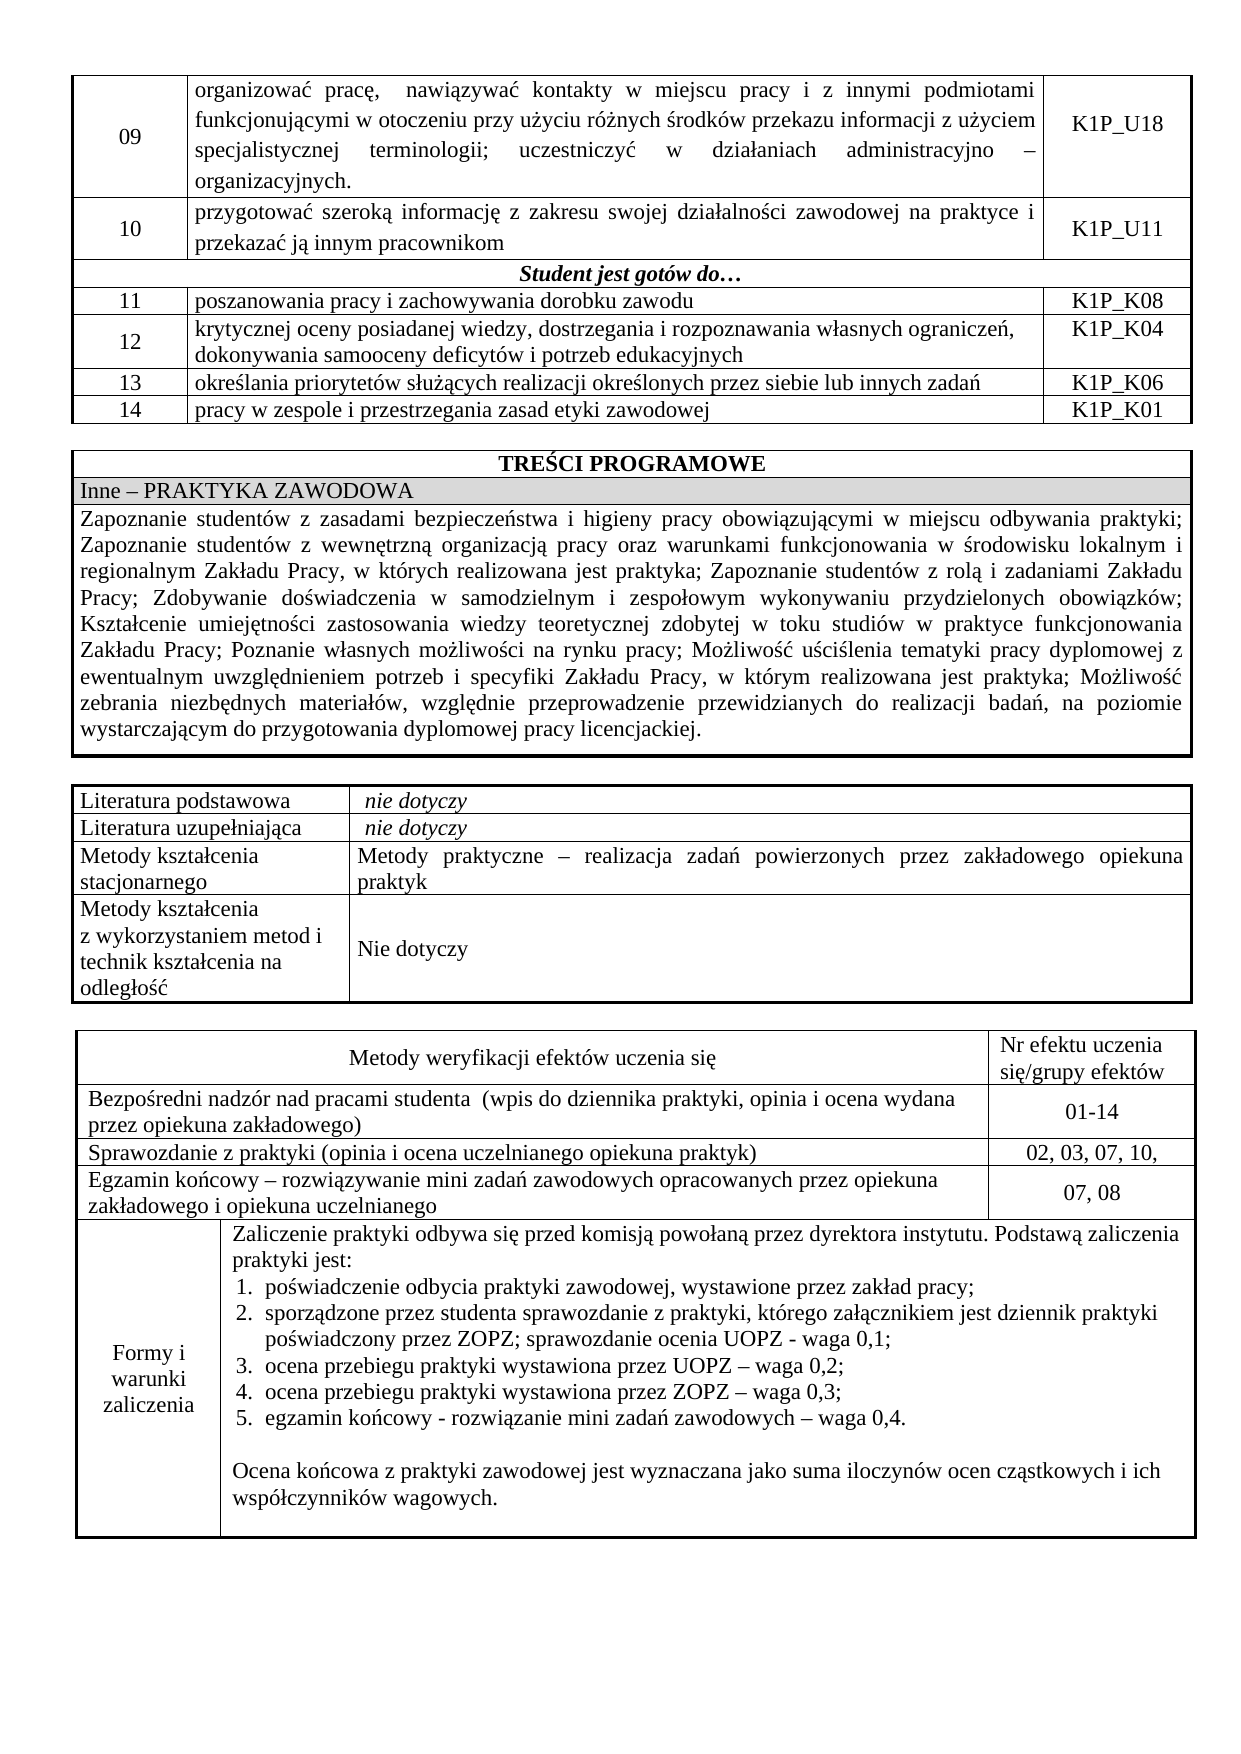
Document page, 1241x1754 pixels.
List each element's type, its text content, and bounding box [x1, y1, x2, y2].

table_cell 13 [74, 369, 187, 395]
table_cell 01-14 [989, 1085, 1194, 1138]
table_cell przygotować szeroką informację z zakresu swojej działalności zawodowej na praktyce i przekazać ją innym pracownikom [188, 198, 1043, 259]
table_cell Nie dotyczy [350, 895, 1190, 1001]
table_cell K1P_U11 [1044, 198, 1190, 259]
table_cell poszanowania pracy i zachowywania dorobku zawodu [188, 288, 1043, 314]
table_cell K1P_K04 [1044, 315, 1190, 368]
table_header nie dotyczy [350, 787, 1190, 813]
table_cell Sprawozdanie z praktyki (opinia i ocena uczelnianego opiekuna praktyk) [78, 1139, 988, 1165]
table_header Nr efektu uczenia się/grupy efektów [989, 1031, 1194, 1084]
table_cell Egzamin końcowy – rozwiązywanie mini zadań zawodowych opracowanych przez opiekuna zakładowego i opiekuna uczelnianego [78, 1166, 988, 1219]
table_cell 10 [74, 198, 187, 259]
table_cell Metody praktyczne – realizacja zadań powierzonych przez zakładowego opiekuna praktyk [350, 842, 1190, 894]
table_cell Zaliczenie praktyki odbywa się przed komisją powołaną przez dyrektora instytutu. Podstawą zaliczenia praktyki jest: poświadczenie odbycia praktyki zawodowej, wystawione przez zakład pracy; sporządzone przez studenta sprawozdanie z praktyki, którego załącznikiem jest dziennik praktyki poświadczony przez ZOPZ; sprawozdanie ocenia UOPZ - waga 0,1; ocena przebiegu praktyki wystawiona przez UOPZ – waga 0,2; ocena przebiegu praktyki wystawiona przez ZOPZ – waga 0,3; egzamin końcowy - rozwiązanie mini zadań zawodowych – waga 0,4. Ocena końcowa z praktyki zawodowej jest wyznaczana jako suma iloczynów ocen cząstkowych i ich współczynników wagowych. [221, 1220, 1194, 1536]
table_cell Inne – PRAKTYKA ZAWODOWA [74, 478, 1190, 504]
table_cell 07, 08 [989, 1166, 1194, 1219]
table_header Metody weryfikacji efektów uczenia się [78, 1031, 988, 1084]
table_header TREŚCI PROGRAMOWE [74, 451, 1190, 477]
table_cell Metody kształcenia z wykorzystaniem metod i technik kształcenia na odległość [74, 895, 349, 1001]
table_cell Literatura uzupełniająca [74, 814, 349, 841]
table_cell K1P_K01 [1044, 396, 1190, 422]
table_cell Bezpośredni nadzór nad pracami studenta (wpis do dziennika praktyki, opinia i ocena wydana przez opiekuna zakładowego) [78, 1085, 988, 1138]
table_header Literatura podstawowa [74, 787, 349, 813]
table_cell 14 [74, 396, 187, 422]
table_cell Formy i warunki zaliczenia [78, 1220, 220, 1536]
table_cell krytycznej oceny posiadanej wiedzy, dostrzegania i rozpoznawania własnych ograniczeń, dokonywania samooceny deficytów i potrzeb edukacyjnych [188, 315, 1043, 368]
table_cell K1P_K06 [1044, 369, 1190, 395]
table_cell 02, 03, 07, 10, [989, 1139, 1194, 1165]
table_cell Metody kształcenia stacjonarnego [74, 842, 349, 894]
table_cell nie dotyczy [350, 814, 1190, 841]
table_cell 12 [74, 315, 187, 368]
table_cell K1P_U18 [1044, 76, 1190, 197]
table_cell Student jest gotów do… [74, 260, 1190, 287]
table_cell pracy w zespole i przestrzegania zasad etyki zawodowej [188, 396, 1043, 422]
table_cell organizować pracę, nawiązywać kontakty w miejscu pracy i z innymi podmiotami funkcjonującymi w otoczeniu przy użyciu różnych środków przekazu informacji z użyciem specjalistycznej terminologii; uczestniczyć w działaniach administracyjno – organizacyjnych. [188, 76, 1043, 197]
table_cell K1P_K08 [1044, 288, 1190, 314]
table_cell 11 [74, 288, 187, 314]
table_cell Zapoznanie studentów z zasadami bezpieczeństwa i higieny pracy obowiązującymi w miejscu odbywania praktyki; Zapoznanie studentów z wewnętrzną organizacją pracy oraz warunkami funkcjonowania w środowisku lokalnym i regionalnym Zakładu Pracy, w których realizowana jest praktyka; Zapoznanie studentów z rolą i zadaniami Zakładu Pracy; Zdobywanie doświadczenia w samodzielnym i zespołowym wykonywaniu przydzielonych obowiązków; Kształcenie umiejętności zastosowania wiedzy teoretycznej zdobytej w toku studiów w praktyce funkcjonowania Zakładu Pracy; Poznanie własnych możliwości na rynku pracy; Możliwość uściślenia tematyki pracy dyplomowej z ewentualnym uwzględnieniem potrzeb i specyfiki Zakładu Pracy, w którym realizowana jest praktyka; Możliwość zebrania niezbędnych materiałów, względnie przeprowadzenie przewidzianych do realizacji badań, na poziomie wystarczającym do przygotowania dyplomowej pracy licencjackiej. [74, 505, 1190, 754]
table_cell 09 [74, 76, 187, 197]
table_cell określania priorytetów służących realizacji określonych przez siebie lub innych zadań [188, 369, 1043, 395]
